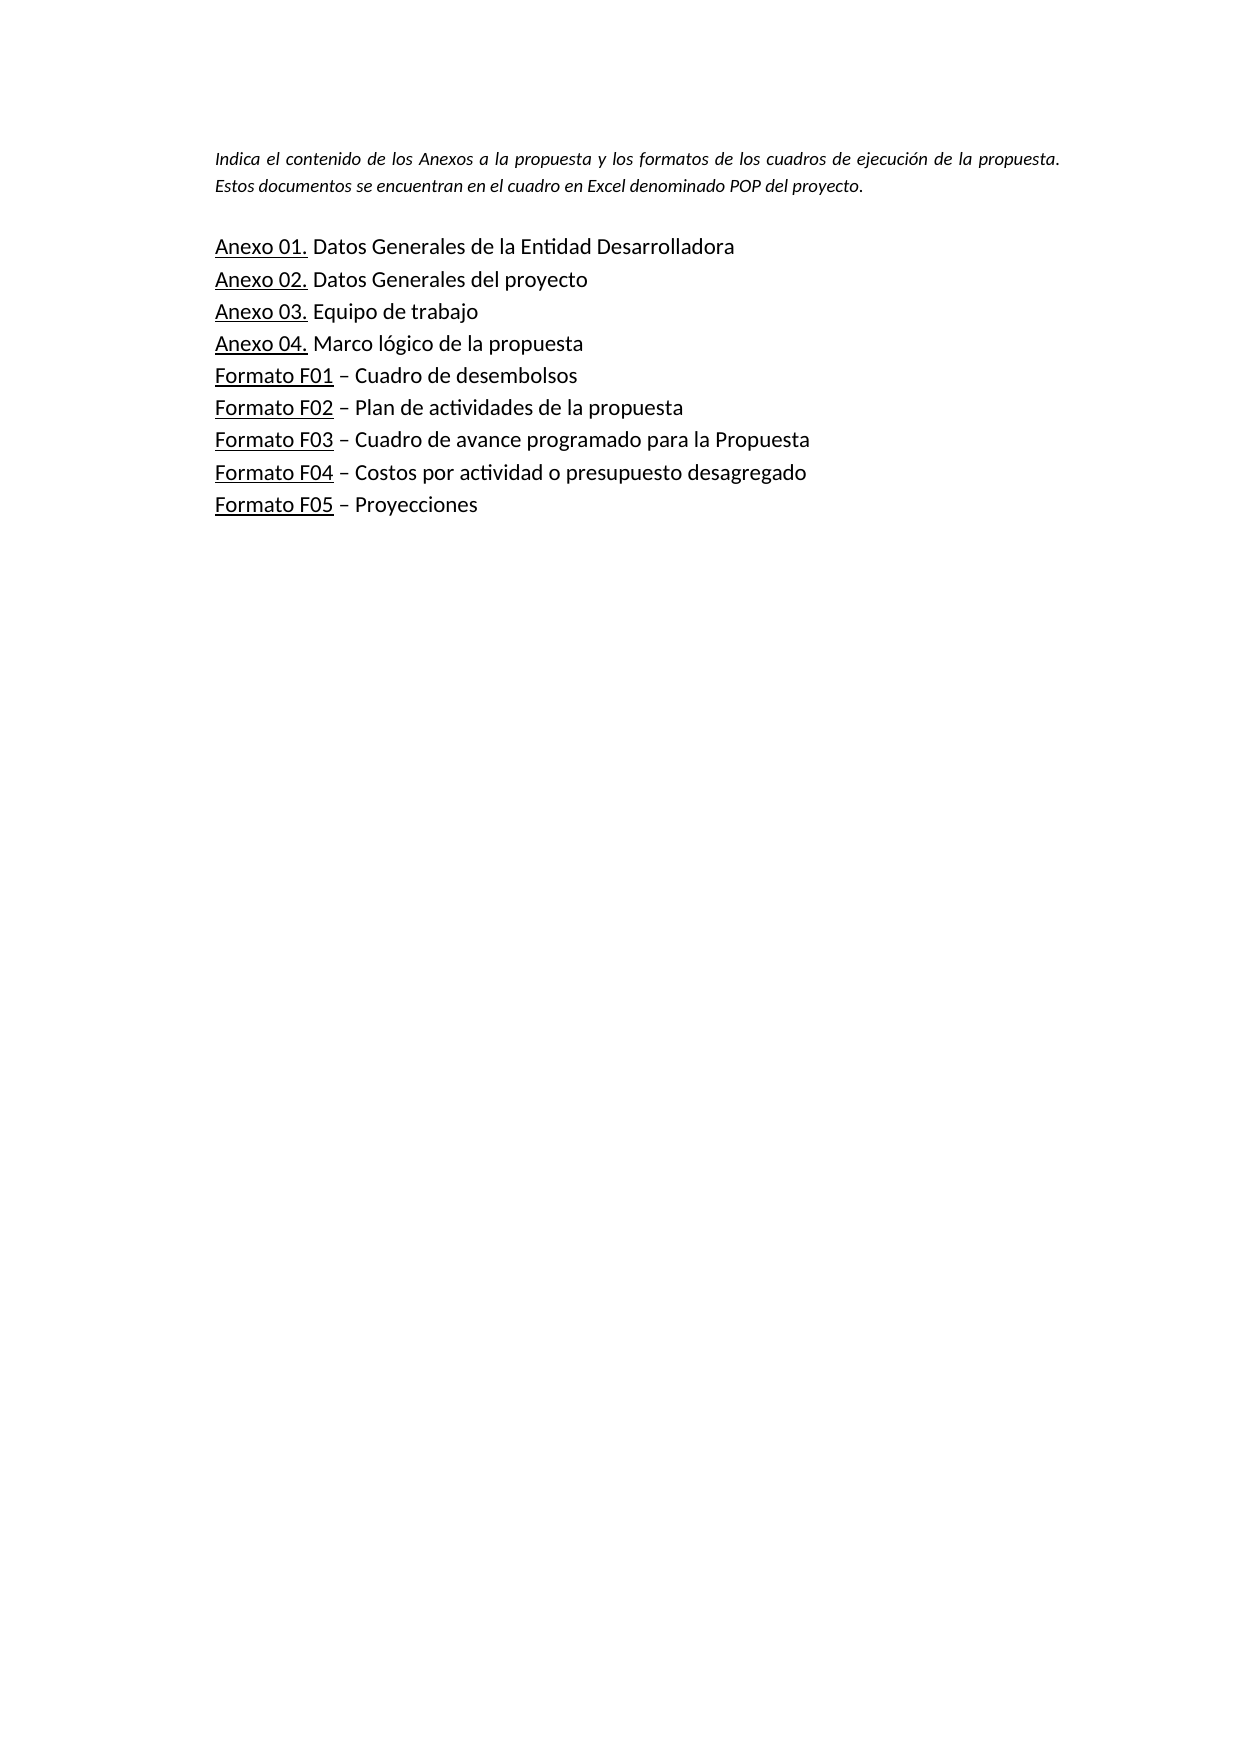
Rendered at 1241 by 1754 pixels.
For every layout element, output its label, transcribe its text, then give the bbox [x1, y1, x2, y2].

list Formato F03 – Cuadro de avance programado para la Propuesta [215, 426, 1063, 454]
list Formato F01 – Cuadro de desembolsos [215, 361, 1063, 389]
list Anexo 01. Datos Generales de la Entidad Desarrolladora [215, 232, 1063, 261]
list Formato F02 – Plan de actividades de la propuesta [215, 393, 1063, 421]
list Indica el contenido de los Anexos a la propuesta y los formatos de los cuadros de ejecución de la propuesta. Estos documentos se encuentran en el cuadro en Excel denominado POP del proyecto. [215, 148, 1063, 197]
list Anexo 04. Marco lógico de la propuesta [215, 329, 1063, 357]
list Formato F04 – Costos por actividad o presupuesto desagregado [215, 458, 1063, 486]
list Anexo 03. Equipo de trabajo [215, 297, 1063, 325]
list Anexo 02. Datos Generales del proyecto [215, 265, 1063, 293]
list Formato F05 – Proyecciones [215, 490, 1063, 518]
